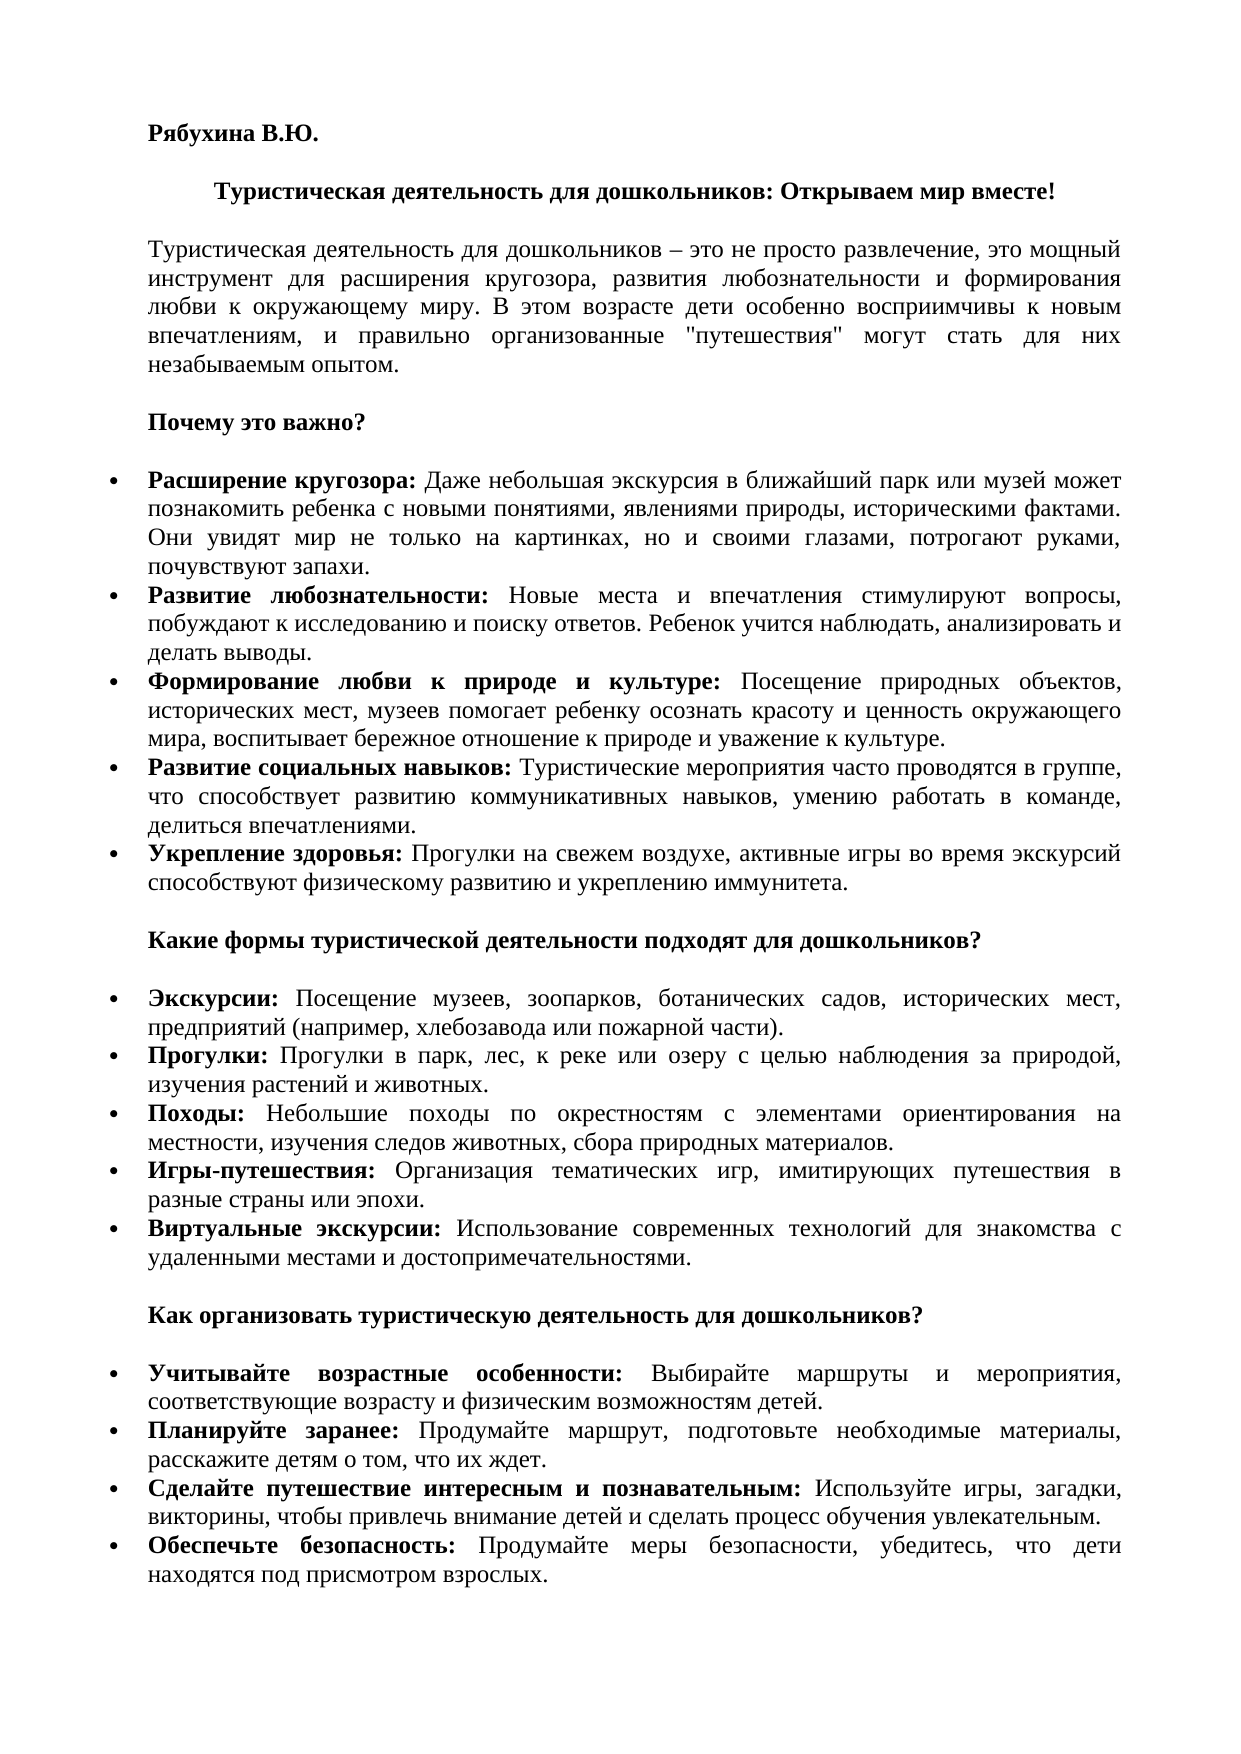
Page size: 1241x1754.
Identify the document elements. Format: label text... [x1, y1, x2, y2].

text Как организовать туристическую деятельность для дошкольников? [148, 1300, 1122, 1328]
list Формирование любви к природе и культуре: Посещение природных объектов, исторических мест, музеев помогает ребенку осознать красоту и ценность окружающего мира, воспитывает бережное отношение к природе и уважение к культуре. [110, 666, 1122, 752]
text Почему это важно? [148, 407, 1122, 436]
text Туристическая деятельность для дошкольников – это не просто развлечение, это мощный инструмент для расширения кругозора, развития любознательности и формирования любви к окружающему миру. В этом возрасте дети особенно восприимчивы к новым впечатлениям, и правильно организованные "путешествия" могут стать для них незабываемым опытом. [148, 234, 1122, 378]
list Планируйте заранее: Продумайте маршрут, подготовьте необходимые материалы, расскажите детям о том, что их ждет. [110, 1415, 1122, 1473]
list Развитие любознательности: Новые места и впечатления стимулируют вопросы, побуждают к исследованию и поиску ответов. Ребенок учится наблюдать, анализировать и делать выводы. [110, 580, 1122, 666]
list Игры-путешествия: Организация тематических игр, имитирующих путешествия в разные страны или эпохи. [110, 1156, 1122, 1213]
list Развитие социальных навыков: Туристические мероприятия часто проводятся в группе, что способствует развитию коммуникативных навыков, умению работать в команде, делиться впечатлениями. [110, 752, 1122, 838]
list Виртуальные экскурсии: Использование современных технологий для знакомства с удаленными местами и достопримечательностями. [110, 1213, 1122, 1271]
text Рябухина В.Ю. [148, 118, 1122, 147]
list Походы: Небольшие походы по окрестностям с элементами ориентирования на местности, изучения следов животных, сбора природных материалов. [110, 1098, 1122, 1156]
list Прогулки: Прогулки в парк, лес, к реке или озеру с целью наблюдения за природой, изучения растений и животных. [110, 1041, 1122, 1098]
text Какие формы туристической деятельности подходят для дошкольников? [148, 925, 1122, 954]
list Обеспечьте безопасность: Продумайте меры безопасности, убедитесь, что дети находятся под присмотром взрослых. [110, 1530, 1122, 1588]
list Укрепление здоровья: Прогулки на свежем воздухе, активные игры во время экскурсий способствуют физическому развитию и укреплению иммунитета. [110, 838, 1122, 896]
list Сделайте путешествие интересным и познавательным: Используйте игры, загадки, викторины, чтобы привлечь внимание детей и сделать процесс обучения увлекательным. [110, 1473, 1122, 1530]
list Экскурсии: Посещение музеев, зоопарков, ботанических садов, исторических мест, предприятий (например, хлебозавода или пожарной части). [110, 983, 1122, 1041]
list Учитывайте возрастные особенности: Выбирайте маршруты и мероприятия, соответствующие возрасту и физическим возможностям детей. [110, 1358, 1122, 1415]
list Расширение кругозора: Даже небольшая экскурсия в ближайший парк или музей может познакомить ребенка с новыми понятиями, явлениями природы, историческими фактами. Они увидят мир не только на картинках, но и своими глазами, потрогают руками, почувствуют запахи. [110, 465, 1122, 580]
text Туристическая деятельность для дошкольников: Открываем мир вместе! [148, 176, 1122, 205]
